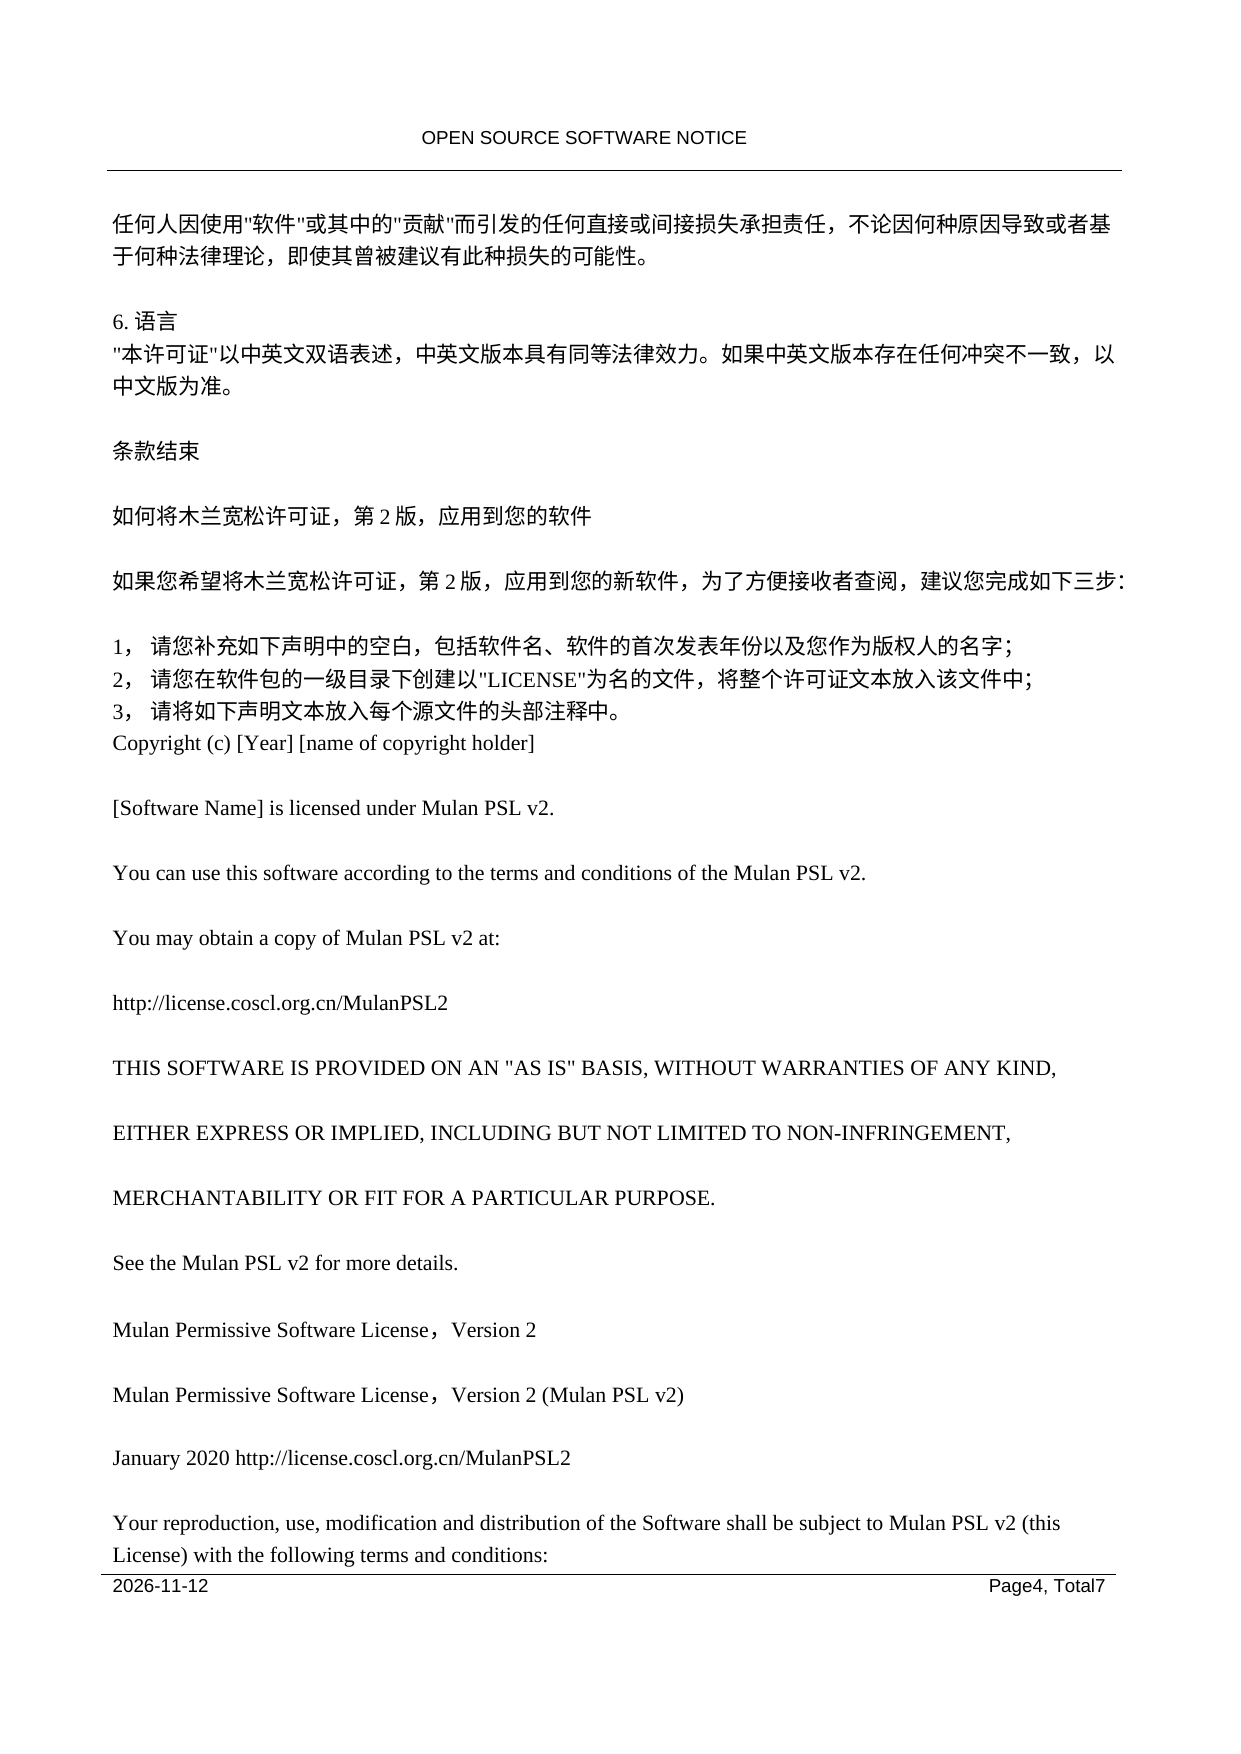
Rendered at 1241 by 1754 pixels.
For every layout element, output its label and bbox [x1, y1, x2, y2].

text [112, 206, 1128, 1571]
